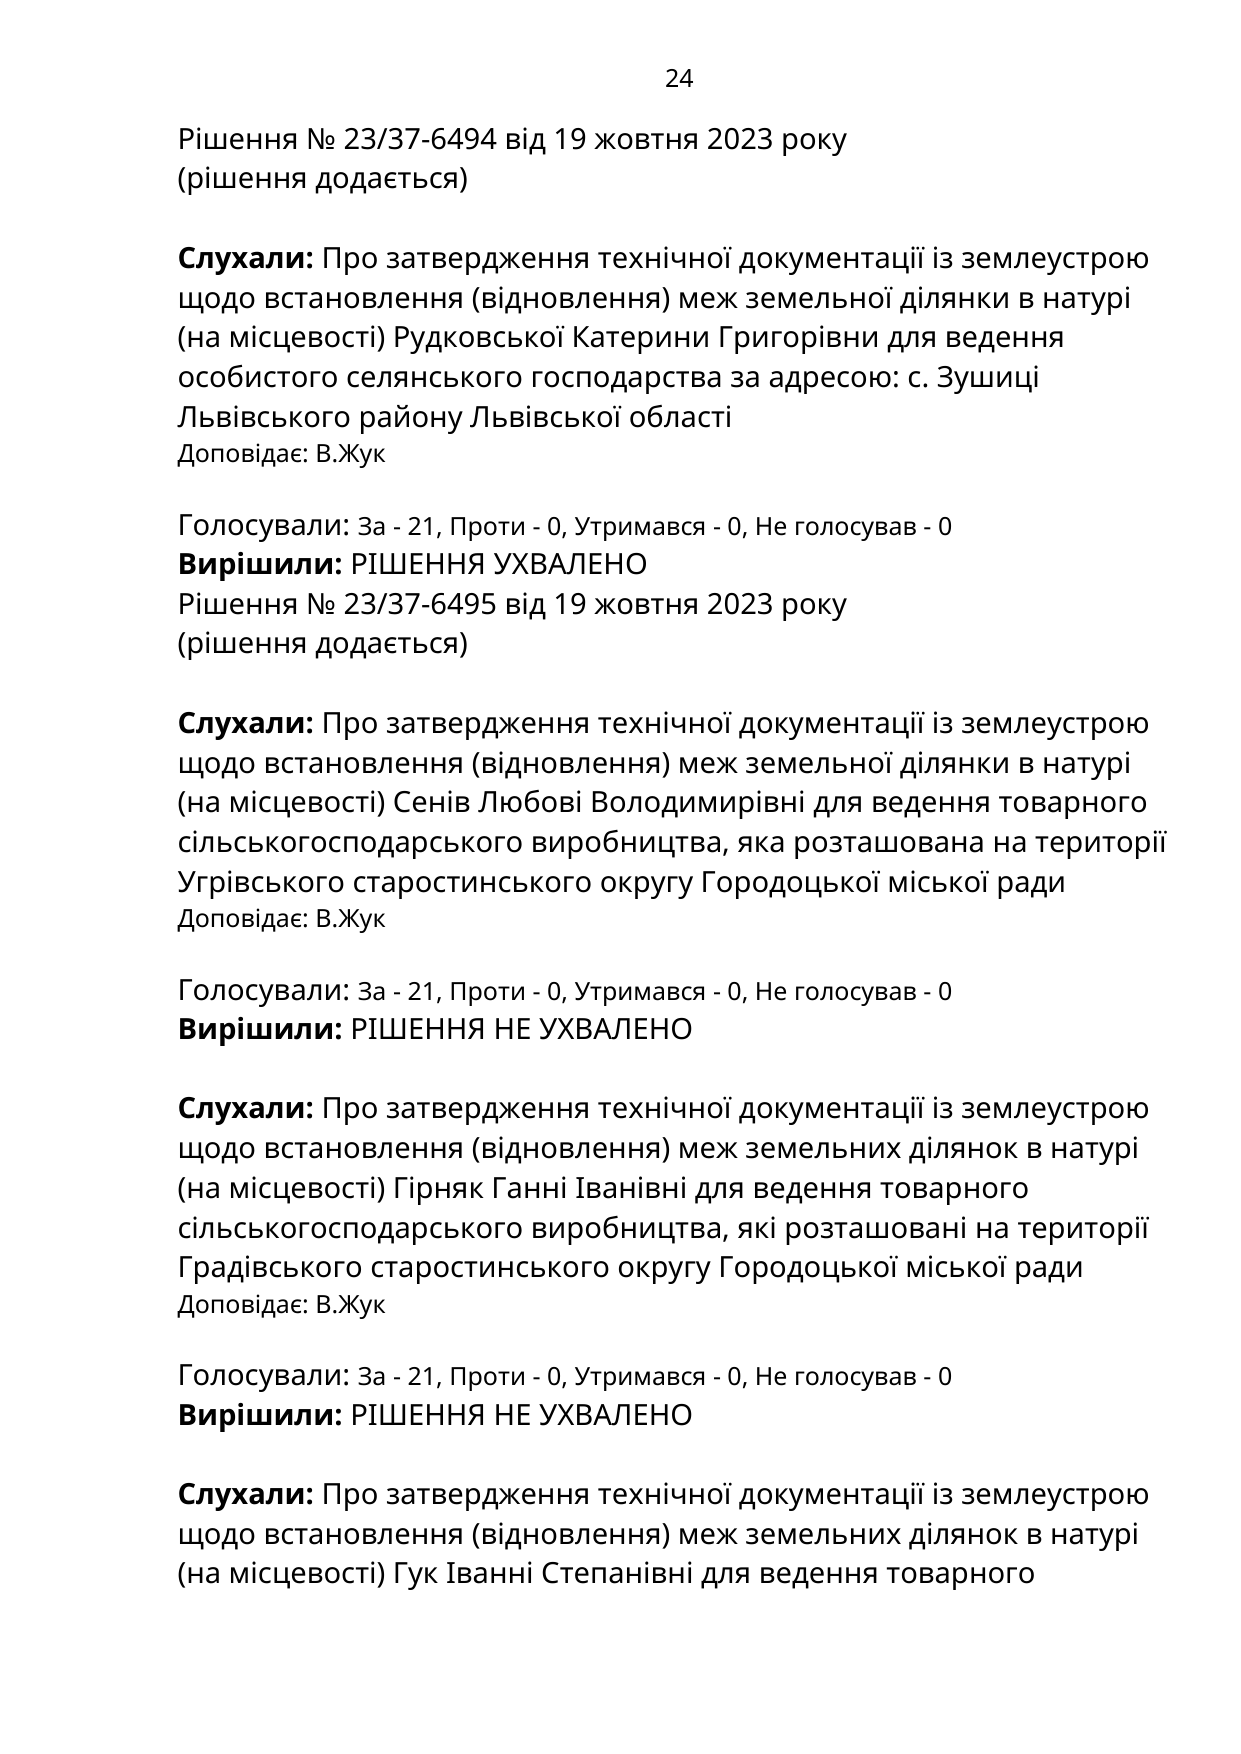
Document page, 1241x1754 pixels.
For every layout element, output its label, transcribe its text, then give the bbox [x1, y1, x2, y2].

text Слухали: Про затвердження технічної документації із землеустрою щодо встановлення (відновлення) меж земельної ділянки в натурі (на місцевості) Сенів Любові Володимирівні для ведення товарного сільськогосподарського виробництва, яка розташована на території Угрівського старостинського округу Городоцької міської ради [177, 702, 1181, 901]
text Вирішили: РІШЕННЯ НЕ УХВАЛЕНО [177, 1394, 1181, 1434]
text Голосували: За - 21, Проти - 0, Утримався - 0, Не голосував - 0 [177, 504, 1181, 543]
text Доповідає: В.Жук [177, 901, 1181, 935]
text Слухали: Про затвердження технічної документації із землеустрою щодо встановлення (відновлення) меж земельної ділянки в натурі (на місцевості) Рудковської Катерини Григорівни для ведення особистого селянського господарства за адресою: с. Зушиці Львівського району Львівської області [177, 237, 1181, 436]
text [177, 1473, 1181, 1592]
text Доповідає: В.Жук [177, 1286, 1181, 1320]
text Вирішили: РІШЕННЯ УХВАЛЕНО [177, 543, 1181, 583]
text Вирішили: РІШЕННЯ НЕ УХВАЛЕНО [177, 1008, 1181, 1048]
text Слухали: Про затвердження технічної документації із землеустрою щодо встановлення (відновлення) меж земельних ділянок в натурі (на місцевості) Гірняк Ганні Іванівні для ведення товарного сільськогосподарського виробництва, які розташовані на території Градівського старостинського округу Городоцької міської ради [177, 1088, 1181, 1286]
text Голосували: За - 21, Проти - 0, Утримався - 0, Не голосував - 0 [177, 969, 1181, 1008]
text (рішення додається) [177, 158, 1181, 197]
text Рішення № 23/37-6495 від 19 жовтня 2023 року [177, 583, 1181, 623]
text Голосували: За - 21, Проти - 0, Утримався - 0, Не голосував - 0 [177, 1354, 1181, 1394]
text Рішення № 23/37-6494 від 19 жовтня 2023 року [177, 118, 1181, 158]
text Доповідає: В.Жук [177, 436, 1181, 470]
text (рішення додається) [177, 623, 1181, 662]
